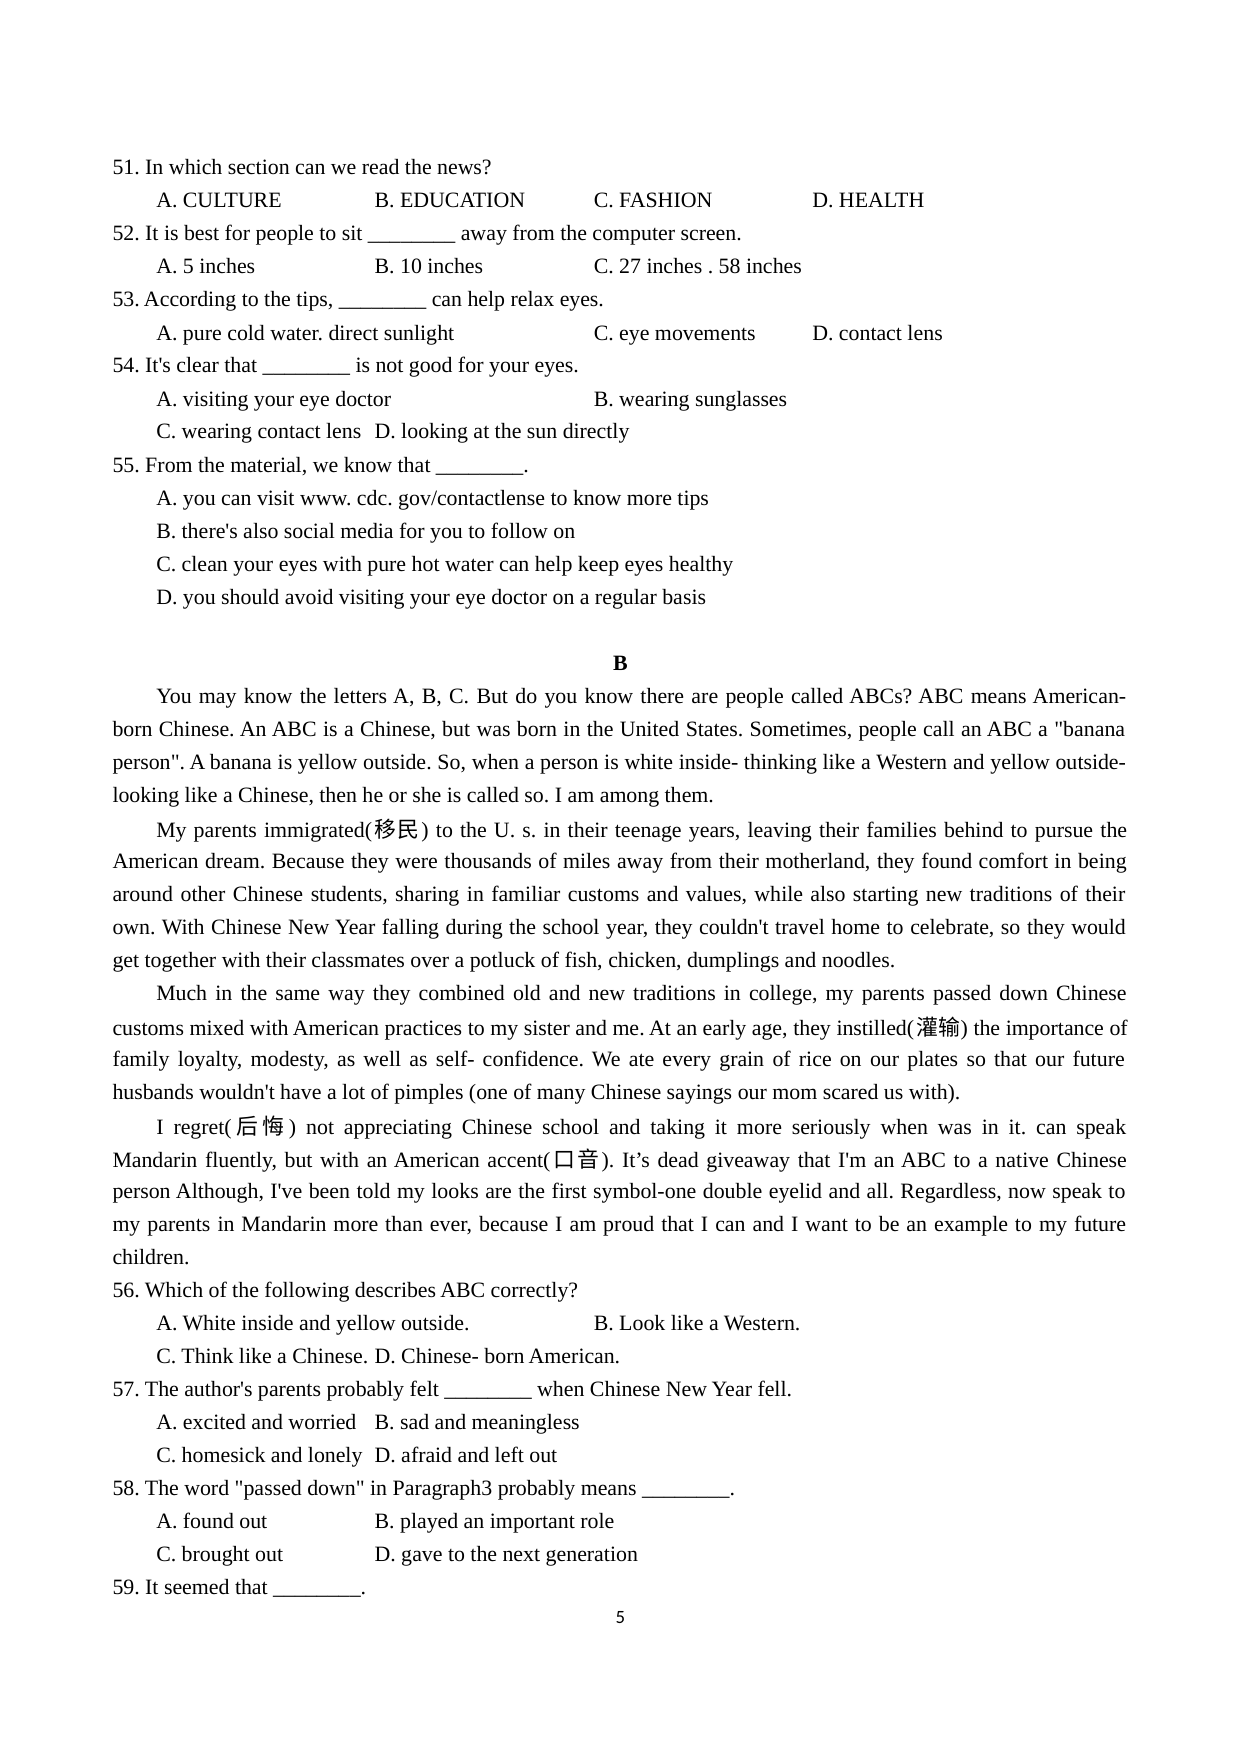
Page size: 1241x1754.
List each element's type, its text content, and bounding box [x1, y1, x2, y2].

text A. CULTURE B. EDUCATION C. FASHION D. HEALTH [112, 183, 1128, 217]
text A. pure cold water. direct sunlight C. eye movements D. contact lens [112, 316, 1128, 349]
text Much in the same way they combined old and new traditions in college, my parents passed down Chinese customs mixed with American practices to my sister and me. At an early age, they instilled(灌输) the importance of family loyalty, modesty, as well as self- confidence. We ate every grain of rice on our plates so that our future husbands wouldn't have a lot of pimples (one of many Chinese sayings our mom scared us with). [112, 976, 1128, 1108]
text 55. From the material, we know that ________. [112, 448, 1128, 481]
text C. brought out D. gave to the next generation [112, 1537, 1128, 1570]
text 54. It's clear that ________ is not good for your eyes. [112, 349, 1128, 382]
text 57. The author's parents probably felt ________ when Chinese New Year fell. [112, 1372, 1128, 1405]
text D. you should avoid visiting your eye doctor on a regular basis [112, 580, 1128, 613]
text My parents immigrated(移民) to the U. s. in their teenage years, leaving their families behind to pursue the American dream. Because they were thousands of miles away from their motherland, they found comfort in being around other Chinese students, sharing in familiar customs and values, while also starting new traditions of their own. With Chinese New Year falling during the school year, they couldn't travel home to celebrate, so they would get together with their classmates over a potluck of fish, chicken, dumplings and noodles. [112, 811, 1128, 976]
text A. visiting your eye doctor B. wearing sunglasses [112, 382, 1128, 415]
text You may know the letters A, B, C. But do you know there are people called ABCs? ABC means American-born Chinese. An ABC is a Chinese, but was born in the United States. Sometimes, people call an ABC a "banana person". A banana is yellow outside. So, when a person is white inside- thinking like a Western and yellow outside-looking like a Chinese, then he or she is called so. I am among them. [112, 679, 1128, 811]
text C. Think like a Chinese. D. Chinese- born American. [112, 1339, 1128, 1372]
text I regret(后悔) not appreciating Chinese school and taking it more seriously when was in it. can speak Mandarin fluently, but with an American accent(口音). It’s dead giveaway that I'm an ABC to a native Chinese person Although, I've been told my looks are the first symbol-one double eyelid and all. Regardless, now speak to my parents in Mandarin more than ever, because I am proud that I can and I want to be an example to my future children. [112, 1108, 1128, 1273]
text A. excited and worried B. sad and meaningless [112, 1405, 1128, 1438]
text A. 5 inches B. 10 inches C. 27 inches . 58 inches [112, 249, 1128, 283]
text B [112, 646, 1128, 679]
text A. you can visit www. cdc. gov/contactlense to know more tips [112, 481, 1128, 514]
text A. found out B. played an important role [112, 1504, 1128, 1537]
text 53. According to the tips, ________ can help relax eyes. [112, 283, 1128, 316]
text B. there's also social media for you to follow on [112, 514, 1128, 547]
text A. White inside and yellow outside. B. Look like a Western. [112, 1306, 1128, 1339]
text C. wearing contact lens D. looking at the sun directly [112, 415, 1128, 448]
text C. homesick and lonely D. afraid and left out [112, 1438, 1128, 1471]
text 58. The word "passed down" in Paragraph3 probably means ________. [112, 1471, 1128, 1504]
text 51. In which section can we read the news? [112, 151, 1128, 183]
text 59. It seemed that ________. [112, 1570, 1128, 1603]
text 56. Which of the following describes ABC correctly? [112, 1273, 1128, 1306]
text 52. It is best for people to sit ________ away from the computer screen. [112, 217, 1128, 249]
text C. clean your eyes with pure hot water can help keep eyes healthy [112, 547, 1128, 580]
